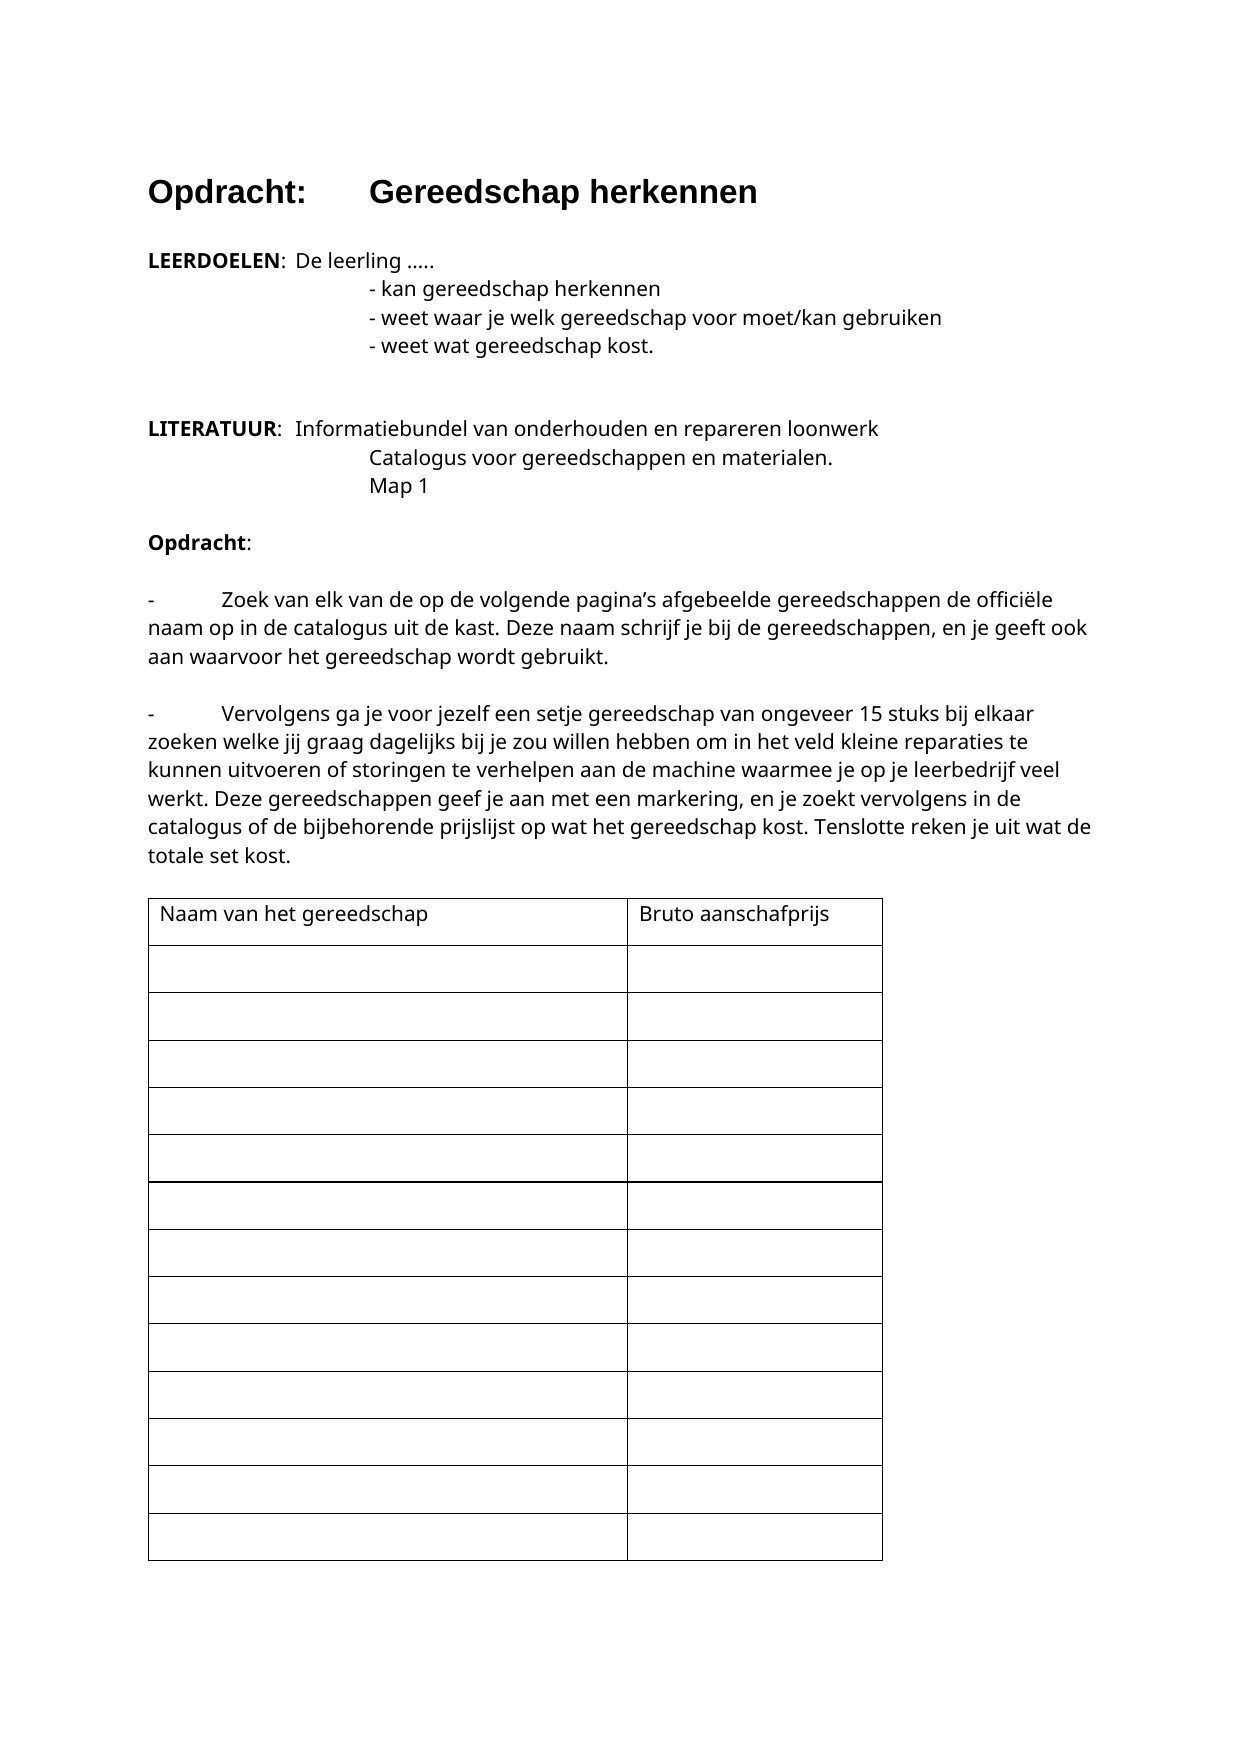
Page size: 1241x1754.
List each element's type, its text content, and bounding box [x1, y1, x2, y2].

text - weet wat gereedschap kost. [148, 331, 1093, 359]
table_header Naam van het gereedschap [149, 899, 627, 945]
table_cell [628, 1514, 882, 1560]
text Catalogus voor gereedschappen en materialen. [148, 443, 1093, 471]
text Opdracht: [148, 528, 1093, 556]
table_cell [628, 1324, 882, 1371]
table_cell [628, 1041, 882, 1087]
table_cell [149, 1514, 627, 1560]
table_cell [149, 1466, 627, 1512]
table_header Bruto aanschafprijs [628, 899, 882, 945]
table_cell [149, 1088, 627, 1134]
subtitle Opdracht: Gereedschap herkennen [148, 173, 1093, 211]
table_cell [149, 1372, 627, 1418]
table_cell [149, 1277, 627, 1323]
text Map 1 [148, 471, 1093, 499]
table_cell [628, 1088, 882, 1134]
table_cell [149, 1419, 627, 1465]
text - kan gereedschap herkennen [148, 274, 1093, 303]
table_cell [628, 1135, 882, 1181]
table_cell [149, 1183, 627, 1229]
table_cell [628, 1230, 882, 1276]
table_cell [149, 1135, 627, 1181]
table_cell [628, 946, 882, 992]
table_cell [149, 993, 627, 1039]
table_cell [149, 1041, 627, 1087]
text - weet waar je welk gereedschap voor moet/kan gebruiken [148, 303, 1093, 331]
table_cell [628, 1183, 882, 1229]
table_cell [628, 993, 882, 1039]
text - Zoek van elk van de op de volgende pagina’s afgebeelde gereedschappen de officiële naam op in de catalogus uit de kast. Deze naam schrijf je bij de gereedschappen, en je geeft ook aan waarvoor het gereedschap wordt gebruikt. [148, 585, 1093, 670]
table_cell [628, 1277, 882, 1323]
text LITERATUUR: Informatiebundel van onderhouden en repareren loonwerk [148, 414, 1093, 443]
table_cell [628, 1372, 882, 1418]
table_cell [149, 946, 627, 992]
text LEERDOELEN: De leerling ….. [148, 246, 1093, 274]
table_cell [149, 1324, 627, 1371]
table_cell [149, 1230, 627, 1276]
table_cell [628, 1466, 882, 1512]
text - Vervolgens ga je voor jezelf een setje gereedschap van ongeveer 15 stuks bij elkaar zoeken welke jij graag dagelijks bij je zou willen hebben om in het veld kleine reparaties te kunnen uitvoeren of storingen te verhelpen aan de machine waarmee je op je leerbedrijf veel werkt. Deze gereedschappen geef je aan met een markering, en je zoekt vervolgens in de catalogus of de bijbehorende prijslijst op wat het gereedschap kost. Tenslotte reken je uit wat de totale set kost. [148, 699, 1093, 869]
table_cell [628, 1419, 882, 1465]
